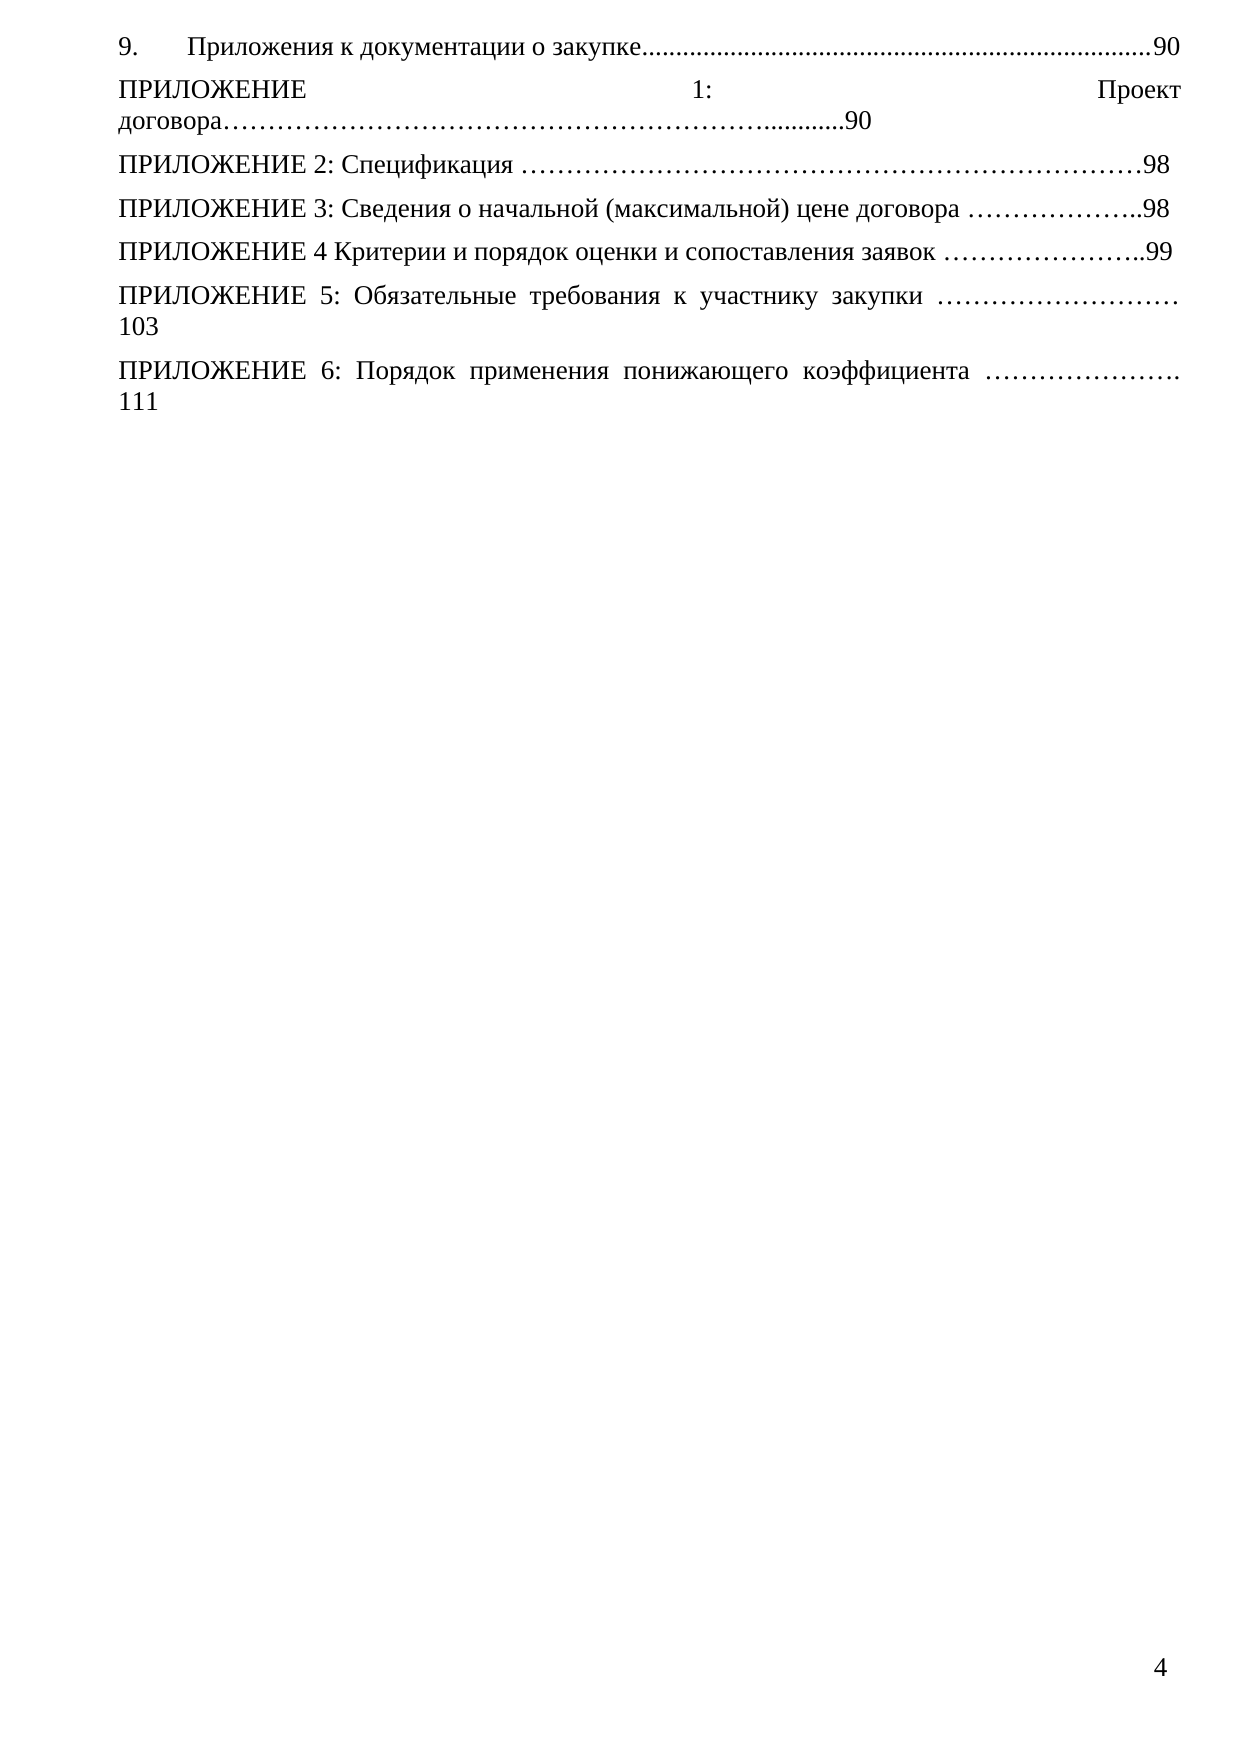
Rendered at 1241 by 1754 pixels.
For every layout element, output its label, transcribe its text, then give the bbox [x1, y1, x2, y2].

text ПРИЛОЖЕНИЕ 4 Критерии и порядок оценки и сопоставления заявок …………………..99 [118, 235, 1181, 266]
text 9. Приложения к документации о закупке 90 [118, 29, 1181, 61]
text ПРИЛОЖЕНИЕ 3: Сведения о начальной (максимальной) цене договора ………………..98 [118, 192, 1181, 223]
text ПРИЛОЖЕНИЕ 1: Проект договора……………………………………………………............90 [118, 73, 1181, 136]
text ПРИЛОЖЕНИЕ 2: Спецификация ……………………………………………………………98 [118, 148, 1181, 179]
text ПРИЛОЖЕНИЕ 6: Порядок применения понижающего коэффициента …………………. 111 [118, 354, 1181, 416]
text ПРИЛОЖЕНИЕ 5: Обязательные требования к участнику закупки ……………………… 103 [118, 279, 1181, 341]
